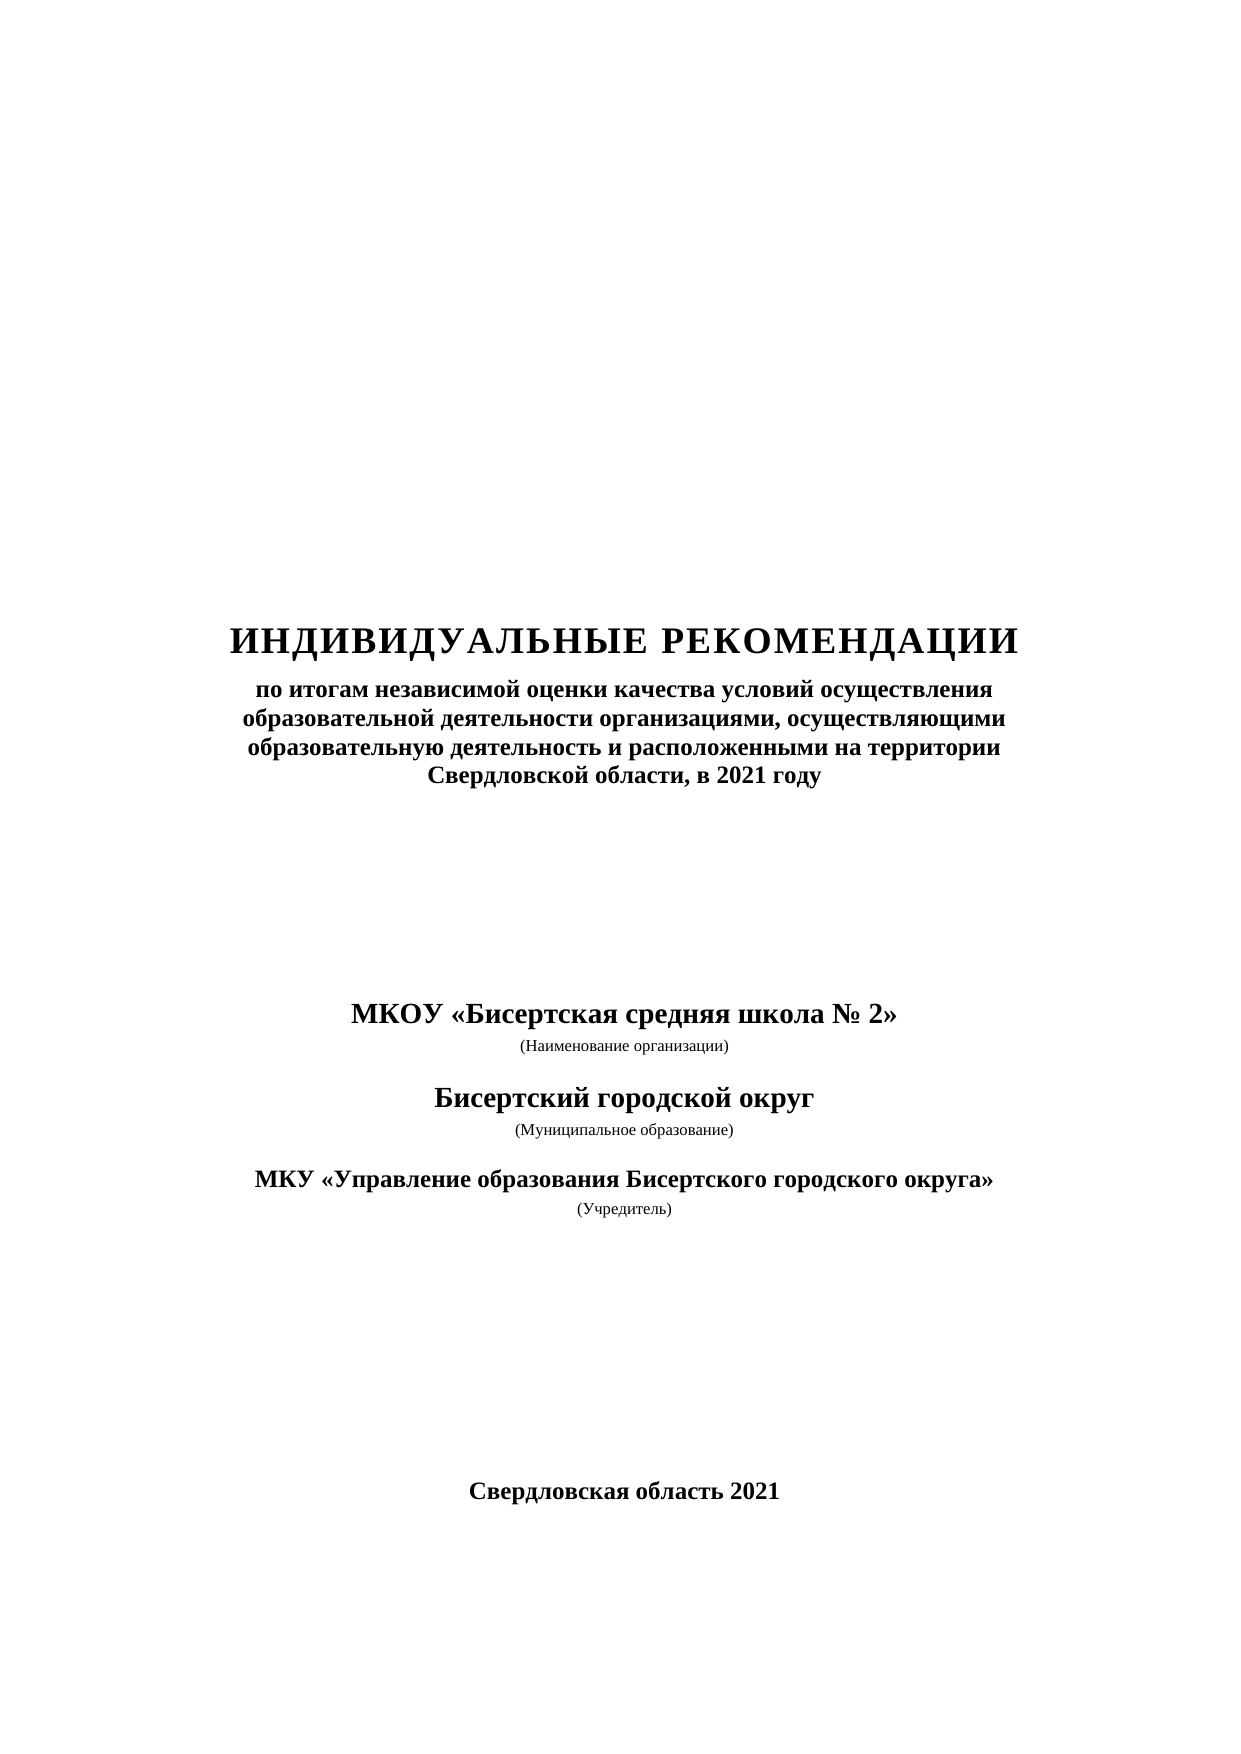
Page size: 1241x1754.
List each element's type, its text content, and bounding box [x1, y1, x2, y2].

text (Учредитель) [177, 1199, 1071, 1218]
text ИНДИВИДУАЛЬНЫЕ РЕКОМЕНДАЦИИ [177, 619, 1071, 662]
text МКУ «Управление образования Бисертского городского округа» [177, 1164, 1071, 1193]
text Бисертский городской округ [177, 1080, 1071, 1114]
text Свердловская область 2021 [177, 1476, 1071, 1505]
text (Муниципальное образование) [177, 1120, 1071, 1139]
text (Наименование организации) [177, 1036, 1071, 1055]
text по итогам независимой оценки качества условий осуществления образовательной деятельности организациями, осуществляющими образовательную деятельность и расположенными на территории Свердловской области, в 2021 году [177, 674, 1071, 789]
text МКОУ «Бисертская средняя школа № 2» [177, 996, 1071, 1030]
